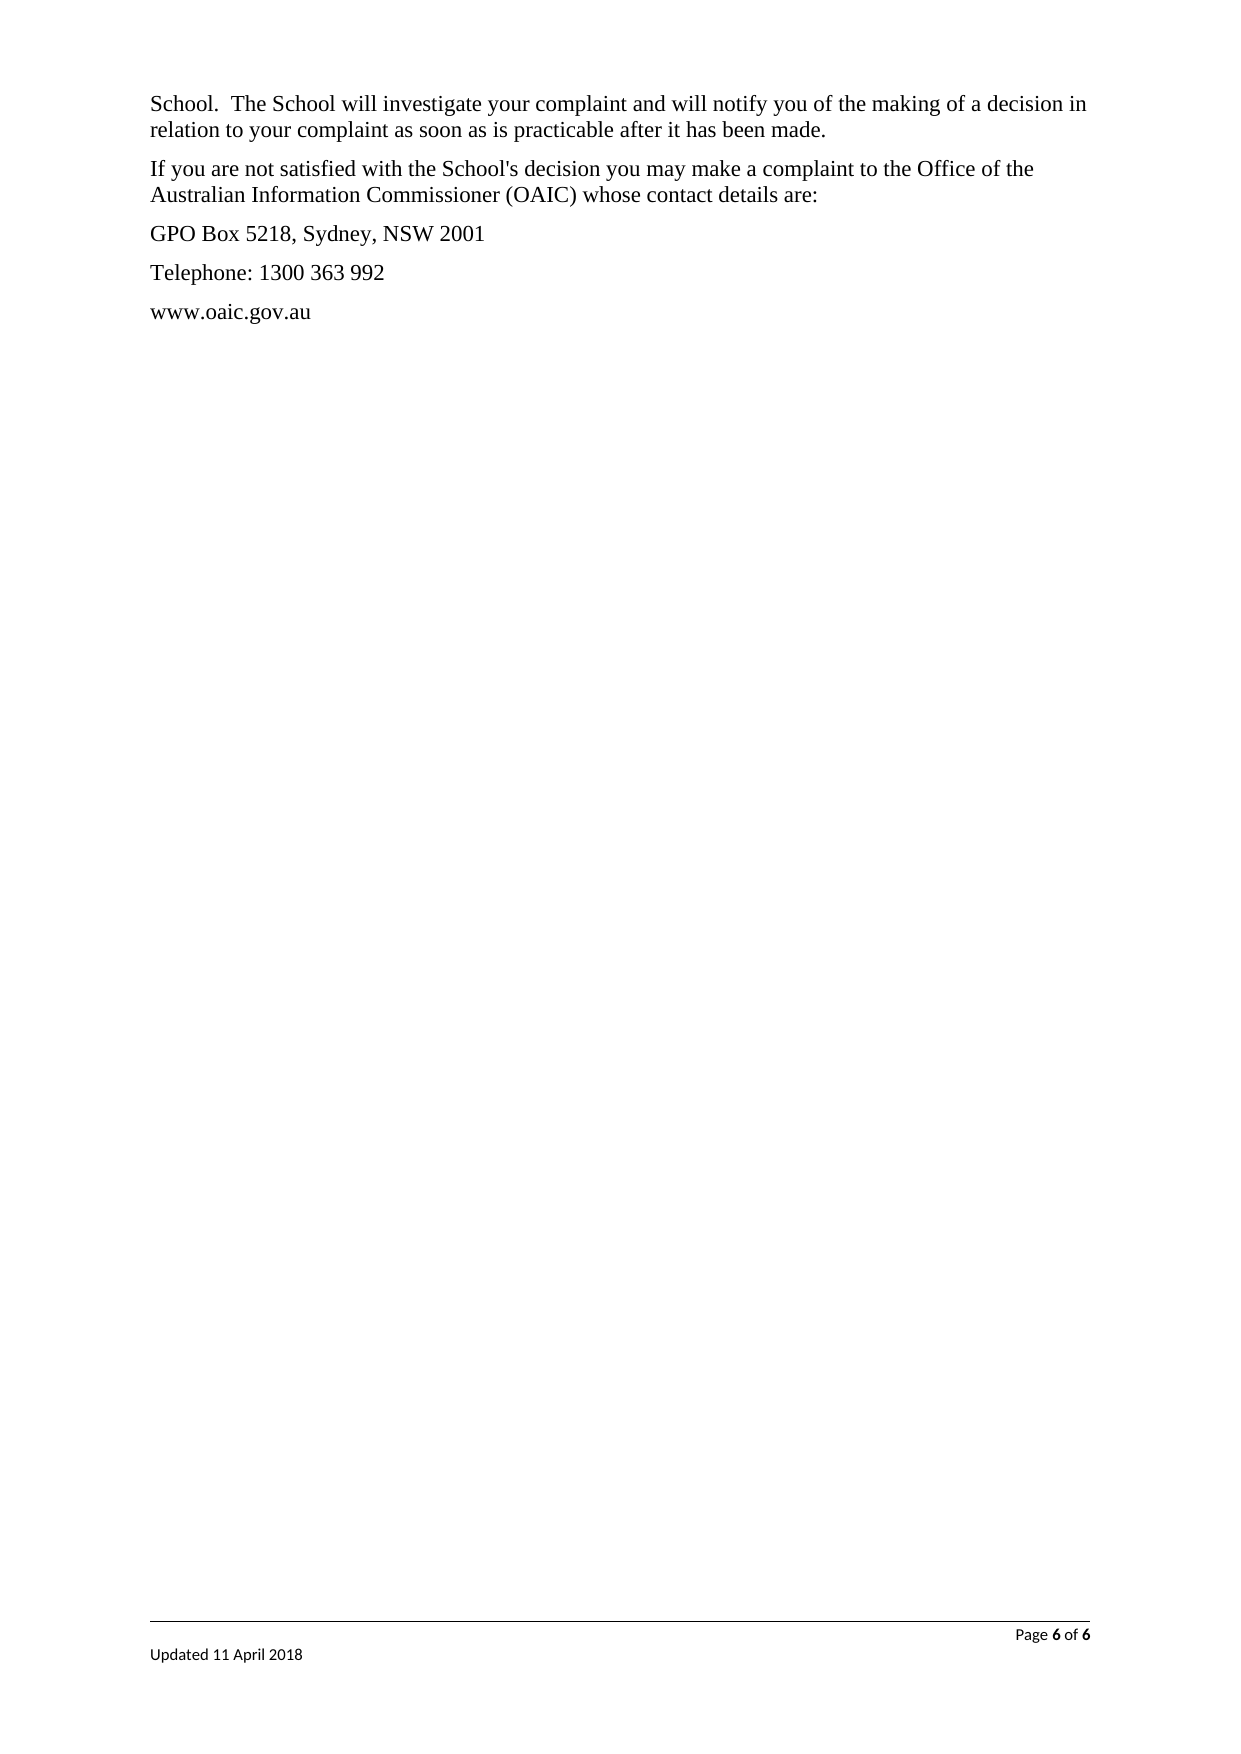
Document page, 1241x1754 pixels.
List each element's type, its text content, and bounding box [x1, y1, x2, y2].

text www.oaic.gov.au [150, 298, 1090, 324]
text GPO Box 5218, Sydney, NSW 2001 [150, 220, 1090, 247]
text Telephone: 1300 363 992 [150, 259, 1090, 285]
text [150, 90, 1090, 142]
text If you are not satisfied with the School's decision you may make a complaint to the Office of the Australian Information Commissioner (OAIC) whose contact details are: [150, 155, 1090, 208]
